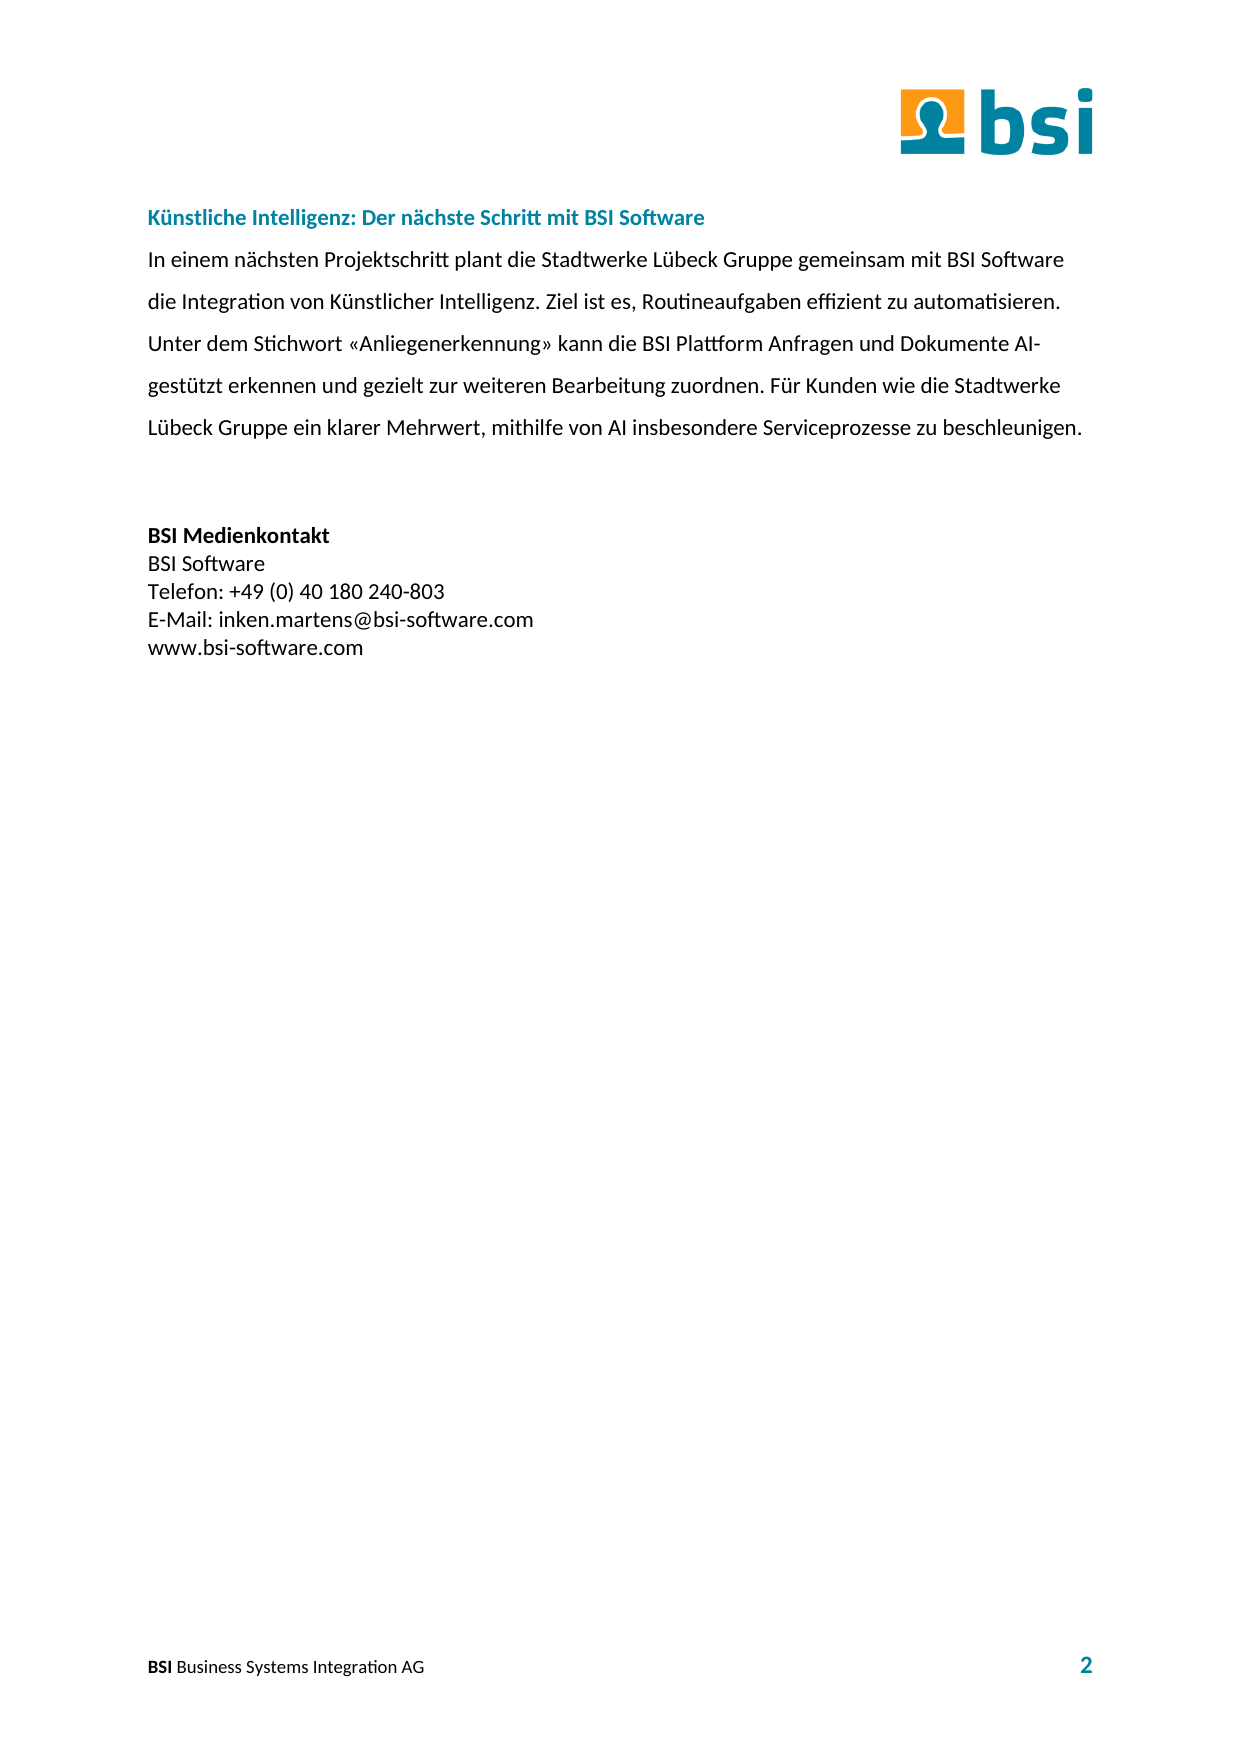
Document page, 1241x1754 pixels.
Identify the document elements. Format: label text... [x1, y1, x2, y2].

text Künstliche Intelligenz: Der nächste Schritt mit BSI Software In einem nächsten Projektschritt plant die Stadtwerke Lübeck Gruppe gemeinsam mit BSI Software die Integration von Künstlicher Intelligenz. Ziel ist es, Routineaufgaben effizient zu automatisieren. Unter dem Stichwort «Anliegenerkennung» kann die BSI Plattform Anfragen und Dokumente AI-gestützt erkennen und gezielt zur weiteren Bearbeitung zuordnen. Für Kunden wie die Stadtwerke Lübeck Gruppe ein klarer Mehrwert, mithilfe von AI insbesondere Serviceprozesse zu beschleunigen. [148, 203, 1092, 441]
picture [995, 120, 1010, 144]
text BSI Medienkontakt BSI Software Telefon: +49 (0) 40 180 240-803 E-Mail: inken.martens@bsi-software.com www.bsi-software.com [148, 521, 1092, 661]
picture [900, 88, 1093, 155]
